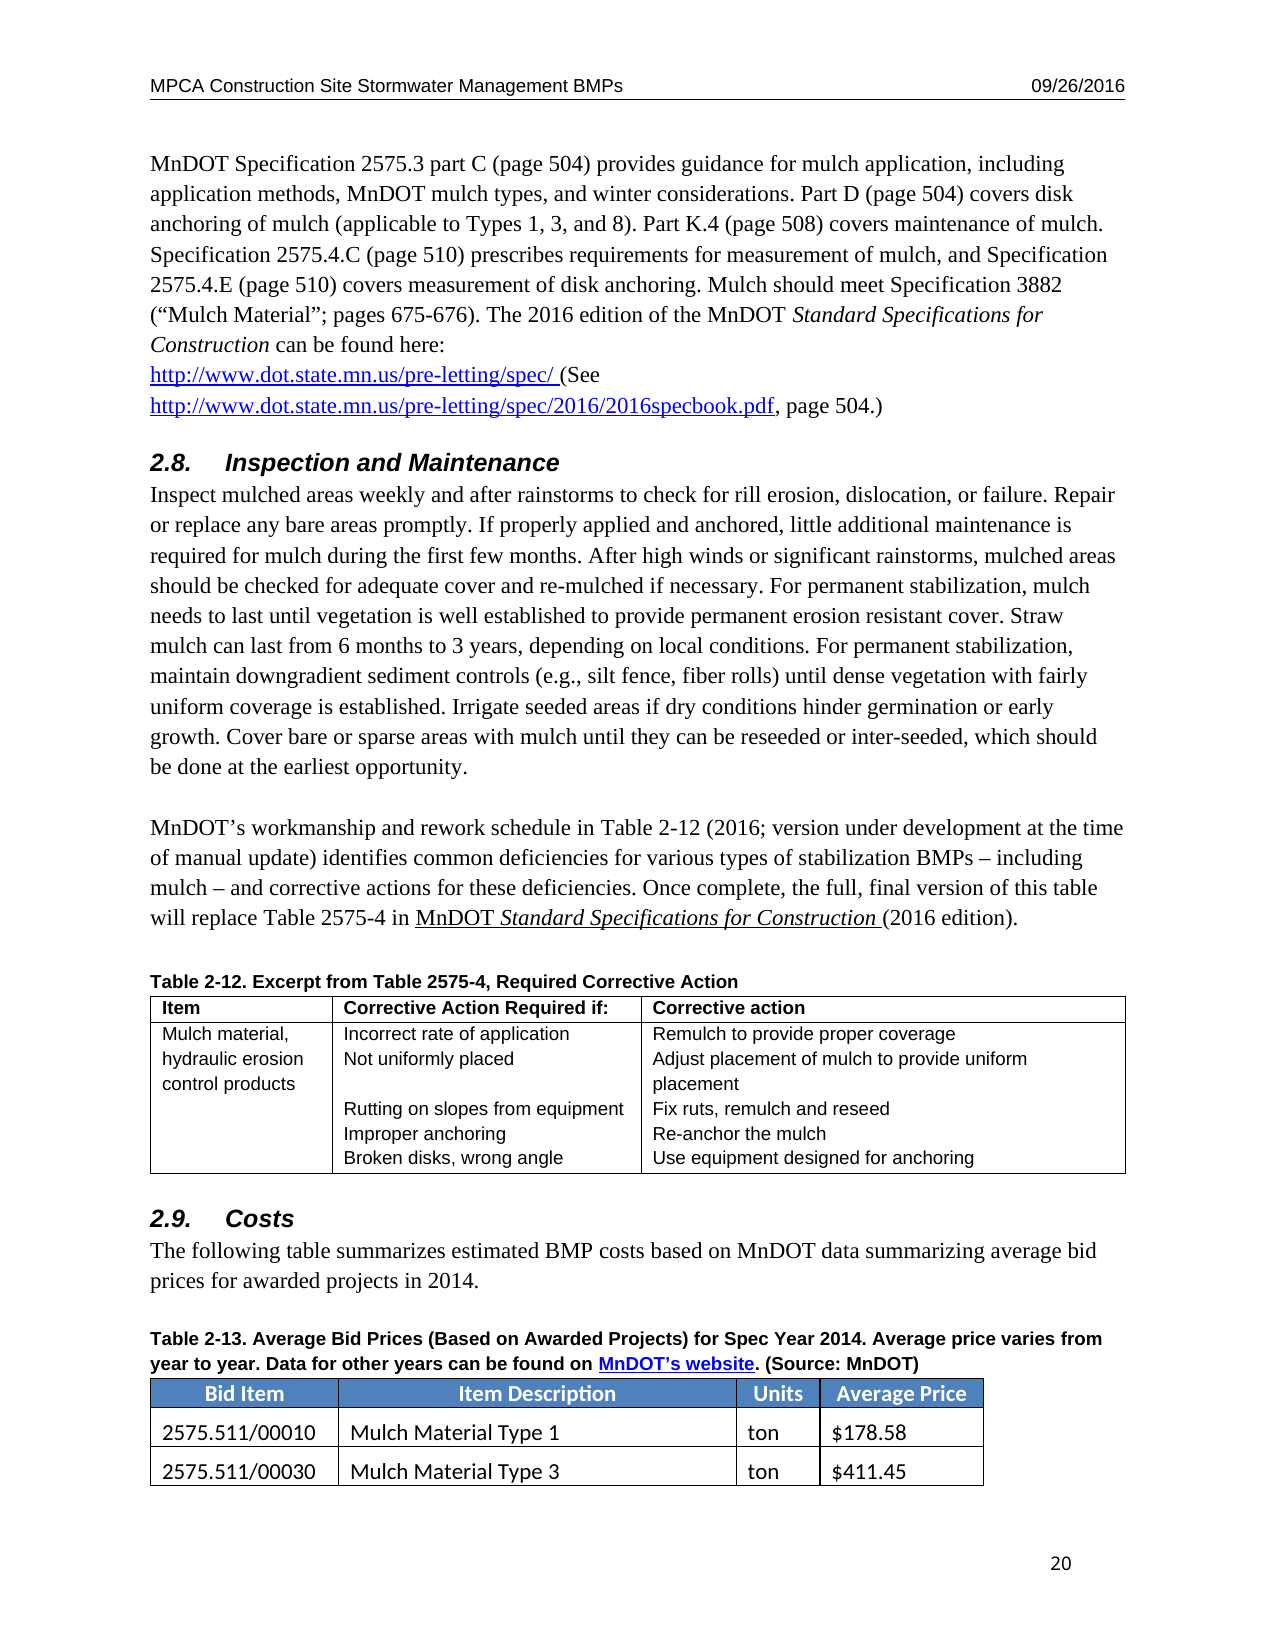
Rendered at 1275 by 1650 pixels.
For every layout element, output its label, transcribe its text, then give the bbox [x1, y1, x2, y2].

table_header Corrective Action Required if: [333, 997, 641, 1022]
table_header Bid Item [151, 1379, 338, 1407]
table_cell $411.45 [821, 1447, 983, 1485]
table_cell 2575.511/00010 [151, 1408, 338, 1446]
table_header Corrective action [642, 997, 1125, 1022]
table_cell $178.58 [821, 1408, 983, 1446]
text http://www.dot.state.mn.us/pre-letting/spec/ (See http://www.dot.state.mn.us/pre-letting/spec/2016/2016specbook.pdf, page 504.) [150, 361, 1125, 418]
table_header Units [737, 1379, 819, 1407]
text MnDOT Specification 2575.3 part C (page 504) provides guidance for mulch application, including application methods, MnDOT mulch types, and winter considerations. Part D (page 504) covers disk anchoring of mulch (applicable to Types 1, 3, and 8). Part K.4 (page 508) covers maintenance of mulch. Specification 2575.4.C (page 510) prescribes requirements for measurement of mulch, and Specification 2575.4.E (page 510) covers measurement of disk anchoring. Mulch should meet Specification 3882 (“Mulch Material”; pages 675-676). The 2016 edition of the MnDOT Standard Specifications for Construction can be found here: [150, 150, 1125, 358]
table_header Item Description [339, 1379, 736, 1407]
table_cell Mulch material, hydraulic erosion control products [151, 1023, 332, 1172]
table_cell Mulch Material Type 1 [339, 1408, 736, 1446]
text Inspect mulched areas weekly and after rainstorms to check for rill erosion, dislocation, or failure. Repair or replace any bare areas promptly. If properly applied and anchored, little additional maintenance is required for mulch during the first few months. After high winds or significant rainstorms, mulched areas should be checked for adequate cover and re-mulched if necessary. For permanent stabilization, mulch needs to last until vegetation is well established to provide permanent erosion resistant cover. Straw mulch can last from 6 months to 3 years, depending on local conditions. For permanent stabilization, maintain downgradient sediment controls (e.g., silt fence, fiber rolls) until dense vegetation with fairly uniform coverage is established. Irrigate seeded areas if dry conditions hinder germination or early growth. Cover bare or sparse areas with mulch until they can be reseeded or inter-seeded, which should be done at the earliest opportunity. [150, 481, 1125, 779]
table_cell ton [737, 1408, 819, 1446]
table_cell Incorrect rate of application Not uniformly placed Rutting on slopes from equipment Improper anchoring Broken disks, wrong angle [333, 1023, 641, 1172]
table_cell ton [737, 1447, 819, 1485]
subtitle Costs [150, 1204, 1125, 1232]
table_header Item [151, 997, 332, 1022]
table_header Average Price [821, 1379, 983, 1407]
text The following table summarizes estimated BMP costs based on MnDOT data summarizing average bid prices for awarded projects in 2014. [150, 1237, 1125, 1293]
table_cell Mulch Material Type 3 [339, 1447, 736, 1485]
table_cell Remulch to provide proper coverage Adjust placement of mulch to provide uniform placement Fix ruts, remulch and reseed Re-anchor the mulch Use equipment designed for anchoring [642, 1023, 1125, 1172]
table_cell 2575.511/00030 [151, 1447, 338, 1485]
subtitle Inspection and Maintenance [150, 448, 1125, 477]
